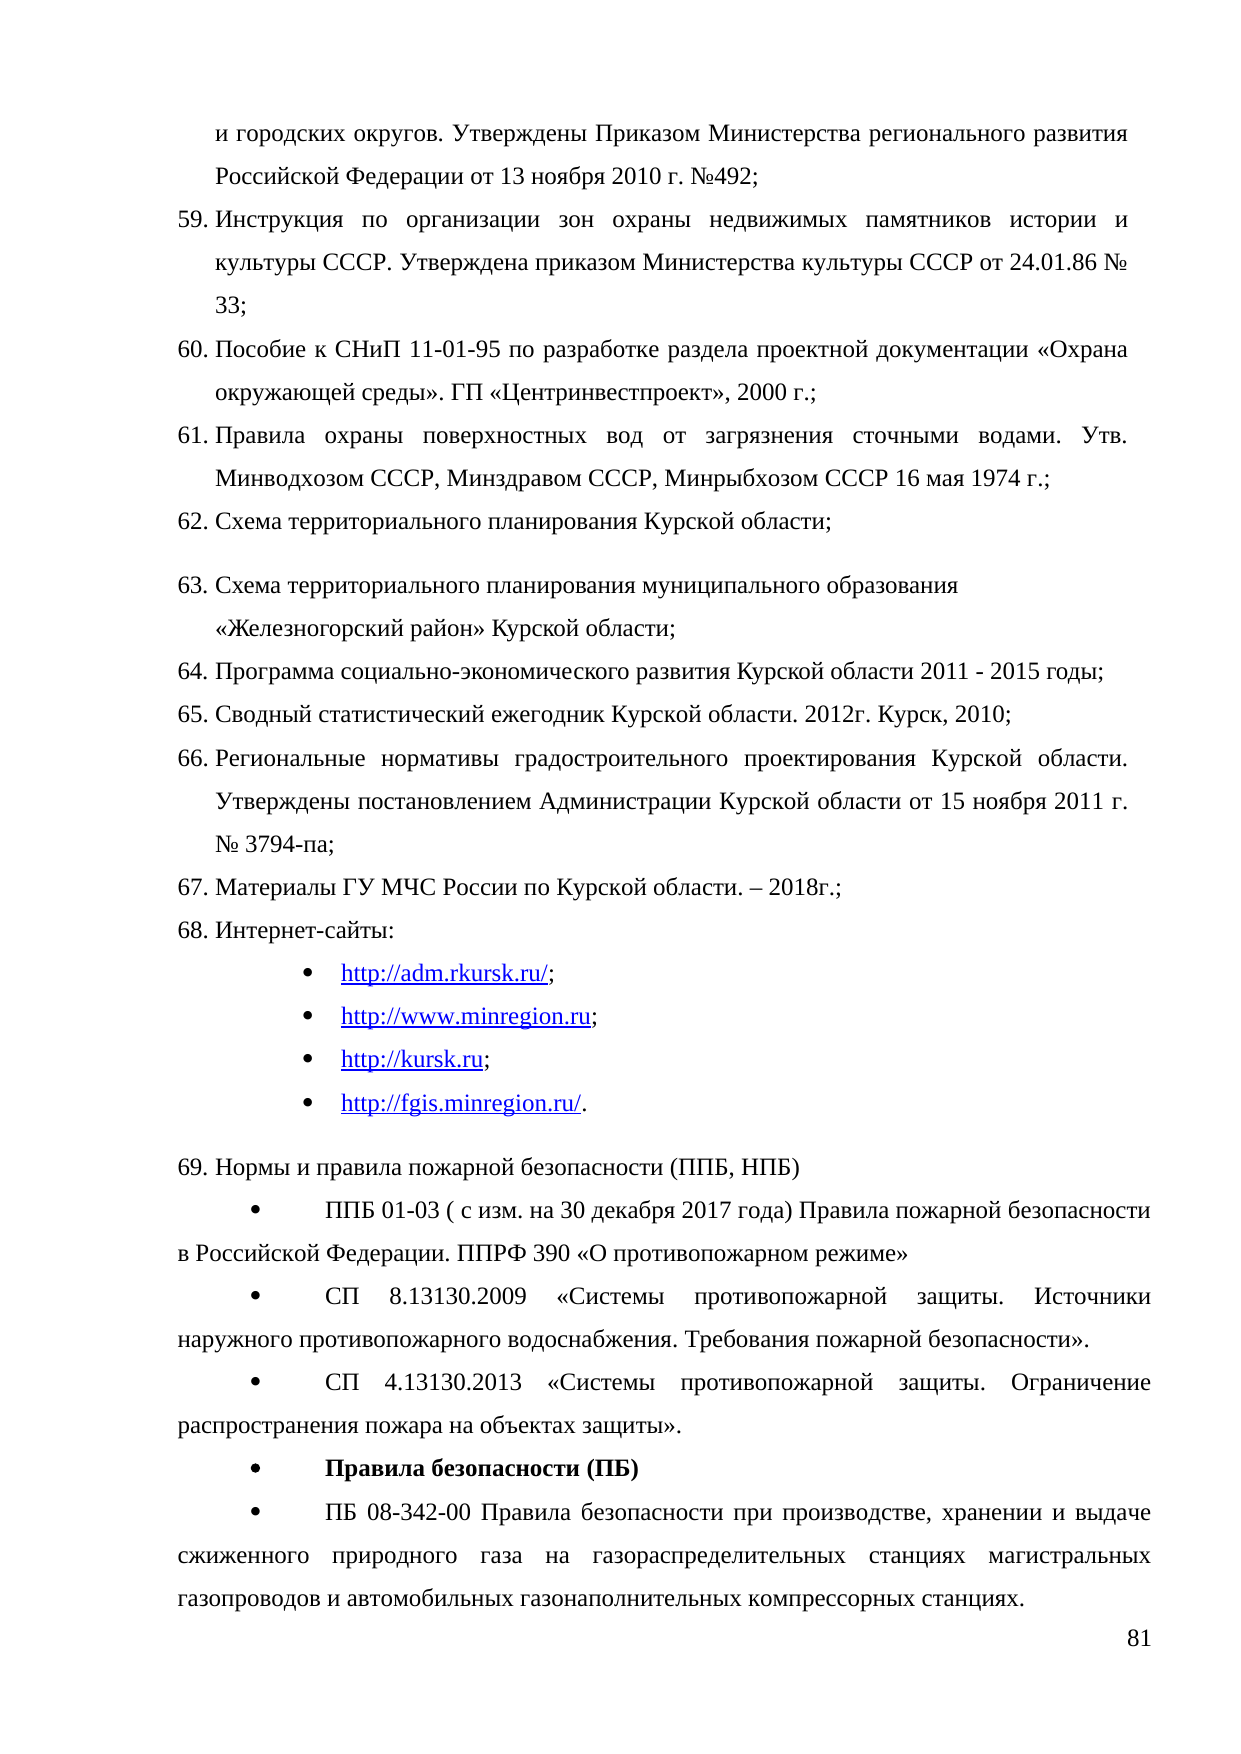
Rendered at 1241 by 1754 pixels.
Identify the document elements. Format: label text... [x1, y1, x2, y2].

list ПБ 08-342-00 Правила безопасности при производстве, хранении и выдаче сжиженного природного газа на газораспределительных станциях магистральных газопроводов и автомобильных газонаполнительных компрессорных станциях. [177, 1497, 1152, 1612]
list ППБ 01-03 ( с изм. на 30 декабря 2017 года) Правила пожарной безопасности в Российской Федерации. ППРФ 390 «О противопожарном режиме» [177, 1195, 1152, 1267]
list Правила охраны поверхностных вод от загрязнения сточными водами. Утв. Минводхозом СССР, Минздравом СССР, Минрыбхозом СССР 16 мая 1974 г.; [177, 420, 1129, 492]
list Инструкция по организации зон охраны недвижимых памятников истории и культуры СССР. Утверждена приказом Министерства культуры СССР от 24.01.86 № 33; [177, 204, 1129, 319]
list http://fgis.minregion.ru/. [303, 1088, 1129, 1116]
list СП 8.13130.2009 «Системы противопожарной защиты. Источники наружного противопожарного водоснабжения. Требования пожарной безопасности». [177, 1281, 1152, 1353]
list Сводный статистический ежегодник Курской области. 2012г. Курск, 2010; [177, 699, 1129, 728]
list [177, 118, 1129, 190]
list http://www.minregion.ru; [303, 1001, 1129, 1030]
list СП 4.13130.2013 «Системы противопожарной защиты. Ограничение распространения пожара на объектах защиты». [177, 1367, 1152, 1439]
list Схема территориального планирования муниципального образования «Железногорский район» Курской области; [177, 570, 1152, 642]
list Пособие к СНиП 11-01-95 по разработке раздела проектной документации «Охрана окружающей среды». ГП «Центринвестпроект», 2000 г.; [177, 334, 1129, 406]
list Программа социально-экономического развития Курской области 2011 - 2015 годы; [177, 656, 1152, 685]
list Интернет-сайты: [177, 915, 1129, 944]
list Материалы ГУ МЧС России по Курской области. – 2018г.; [177, 872, 1129, 901]
list http://adm.rkursk.ru/; [303, 958, 1129, 987]
list Схема территориального планирования Курской области; [177, 506, 1129, 535]
list Региональные нормативы градостроительного проектирования Курской области. Утверждены постановлением Администрации Курской области от 15 ноября 2011 г. № 3794-па; [177, 743, 1129, 858]
list http://kursk.ru; [303, 1044, 1129, 1073]
list Нормы и правила пожарной безопасности (ППБ, НПБ) [177, 1152, 1152, 1180]
list Правила безопасности (ПБ) [177, 1453, 1152, 1482]
